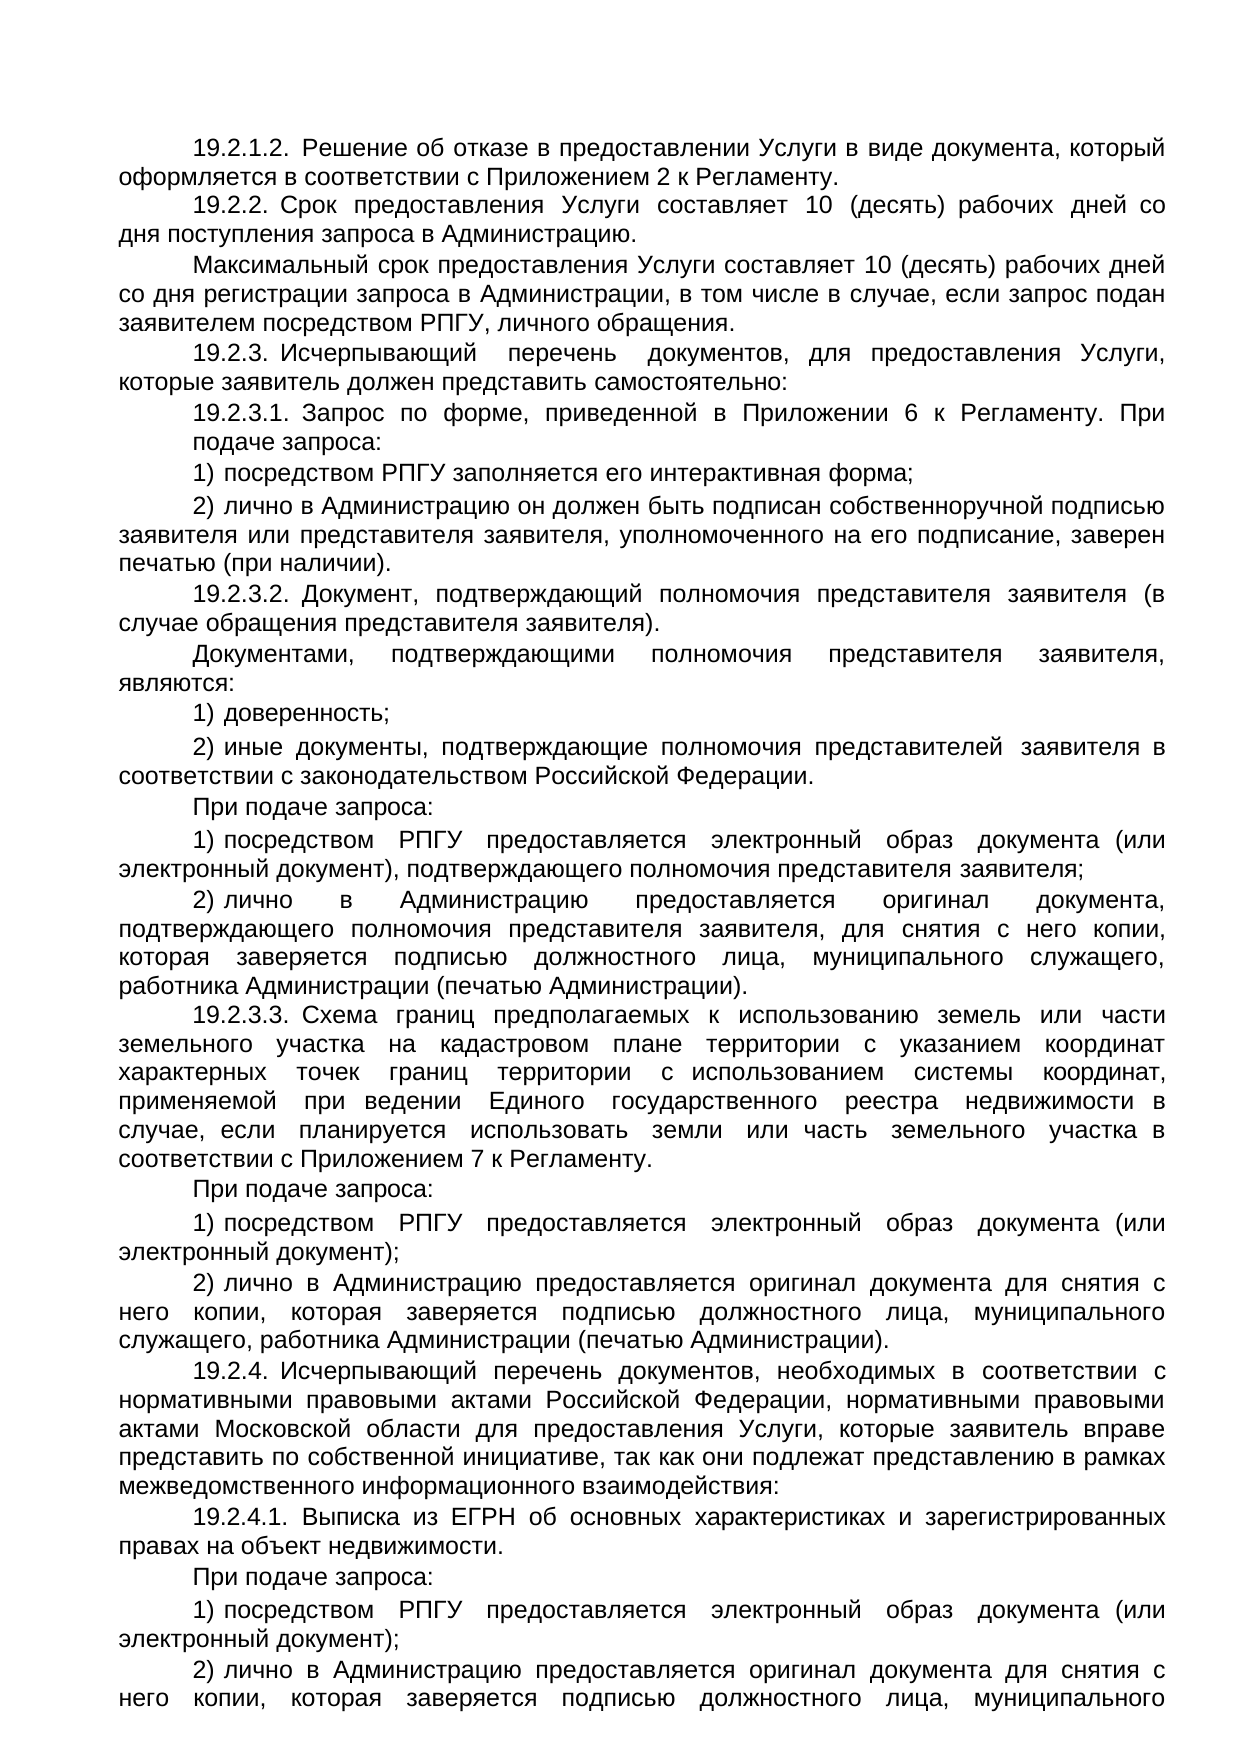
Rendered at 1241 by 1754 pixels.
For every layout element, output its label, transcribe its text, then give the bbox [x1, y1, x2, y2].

list Выписка из ЕГРН об основных характеристиках и зарегистрированных правах на объект недвижимости. [118, 1502, 1166, 1559]
list посредством РПГУ предоставляется электронный образ документа (или электронный документ); [118, 1595, 1166, 1652]
list посредством РПГУ заполняется его интерактивная форма; [192, 457, 1166, 486]
list посредством РПГУ предоставляется электронный образ документа (или электронный документ), подтверждающего полномочия представителя заявителя; [118, 825, 1166, 883]
list Решение об отказе в предоставлении Услуги в виде документа, который оформляется в соответствии с Приложением 2 к Регламенту. [118, 133, 1166, 190]
list Документ, подтверждающий полномочия представителя заявителя (в случае обращения представителя заявителя). [118, 579, 1166, 637]
text Максимальный срок предоставления Услуги составляет 10 (десять) рабочих дней со дня регистрации запроса в Администрации, в том числе в случае, если запрос подан заявителем посредством РПГУ, личного обращения. [118, 250, 1166, 336]
list иные документы, подтверждающие полномочия представителей заявителя в соответствии с законодательством Российской Федерации. [118, 732, 1166, 789]
list Схема границ предполагаемых к использованию земель или части земельного участка на кадастровом плане территории с указанием координат характерных точек границ территории с использованием системы координат, применяемой при ведении Единого государственного реестра недвижимости в случае, если планируется использовать земли или часть земельного участка в соответствии с Приложением 7 к Регламенту. [118, 1000, 1166, 1172]
text Документами, подтверждающими полномочия представителя заявителя, являются: [118, 639, 1166, 696]
text При подаче запроса: [192, 792, 1166, 820]
list Срок предоставления Услуги составляет 10 (десять) рабочих дней со дня поступления запроса в Администрацию. [118, 190, 1166, 248]
text При подаче запроса: [192, 1174, 1166, 1203]
list Запрос по форме, приведенной в Приложении 6 к Регламенту. При подаче запроса: [192, 398, 1166, 455]
list доверенность; [192, 698, 1166, 727]
list посредством РПГУ предоставляется электронный образ документа (или электронный документ); [118, 1208, 1166, 1266]
list Исчерпывающий перечень документов, для предоставления Услуги, которые заявитель должен представить самостоятельно: [118, 338, 1166, 396]
list Исчерпывающий перечень документов, необходимых в соответствии с нормативными правовыми актами Российской Федерации, нормативными правовыми актами Московской области для предоставления Услуги, которые заявитель вправе представить по собственной инициативе, так как они подлежат представлению в рамках межведомственного информационного взаимодействия: [118, 1356, 1166, 1500]
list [118, 1654, 1166, 1712]
text При подаче запроса: [192, 1562, 1166, 1590]
list лично в Администрацию предоставляется оригинал документа, подтверждающего полномочия представителя заявителя, для снятия с него копии, которая заверяется подписью должностного лица, муниципального служащего, работника Администрации (печатью Администрации). [118, 885, 1166, 1000]
list лично в Администрацию он должен быть подписан собственноручной подписью заявителя или представителя заявителя, уполномоченного на его подписание, заверен печатью (при наличии). [118, 491, 1166, 577]
